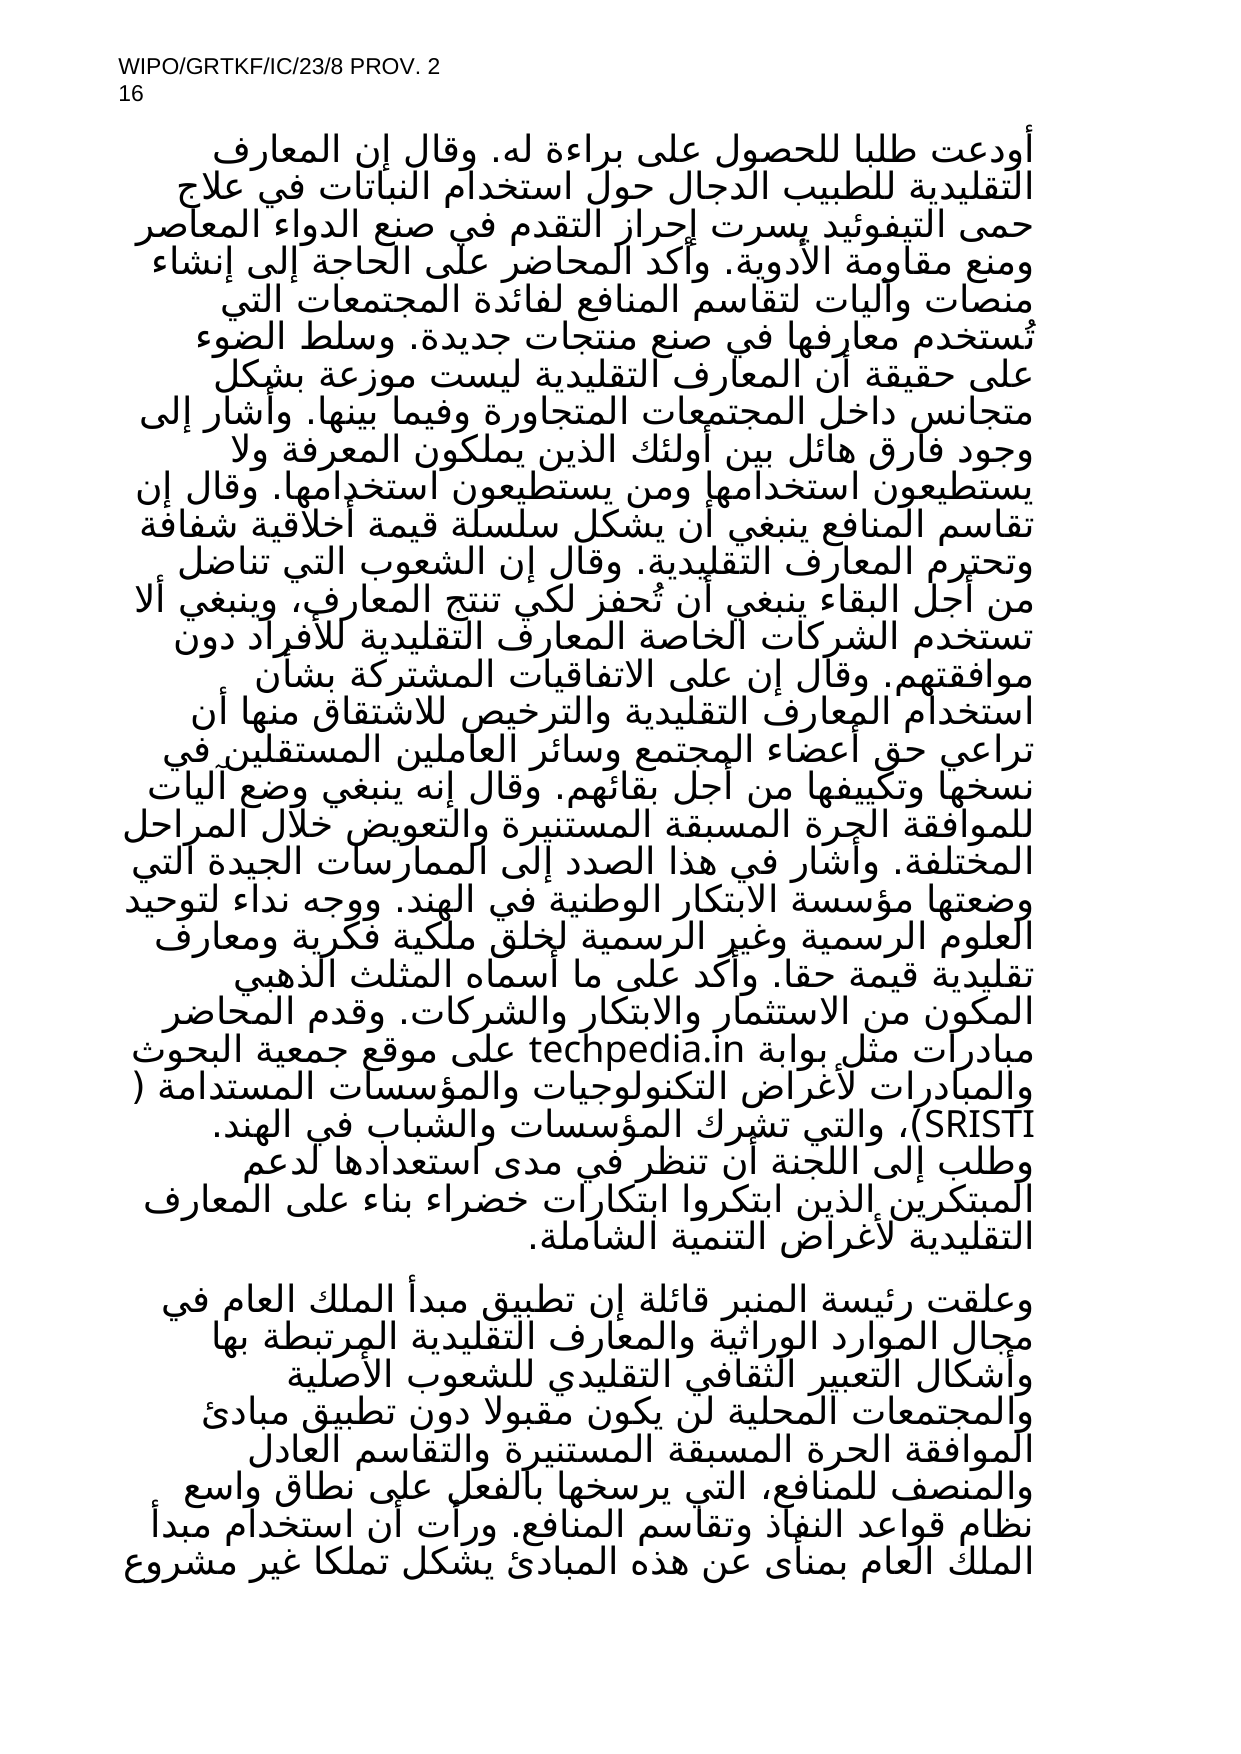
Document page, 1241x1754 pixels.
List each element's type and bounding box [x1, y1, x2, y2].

text [118, 132, 1035, 1257]
text [118, 1282, 1035, 1582]
